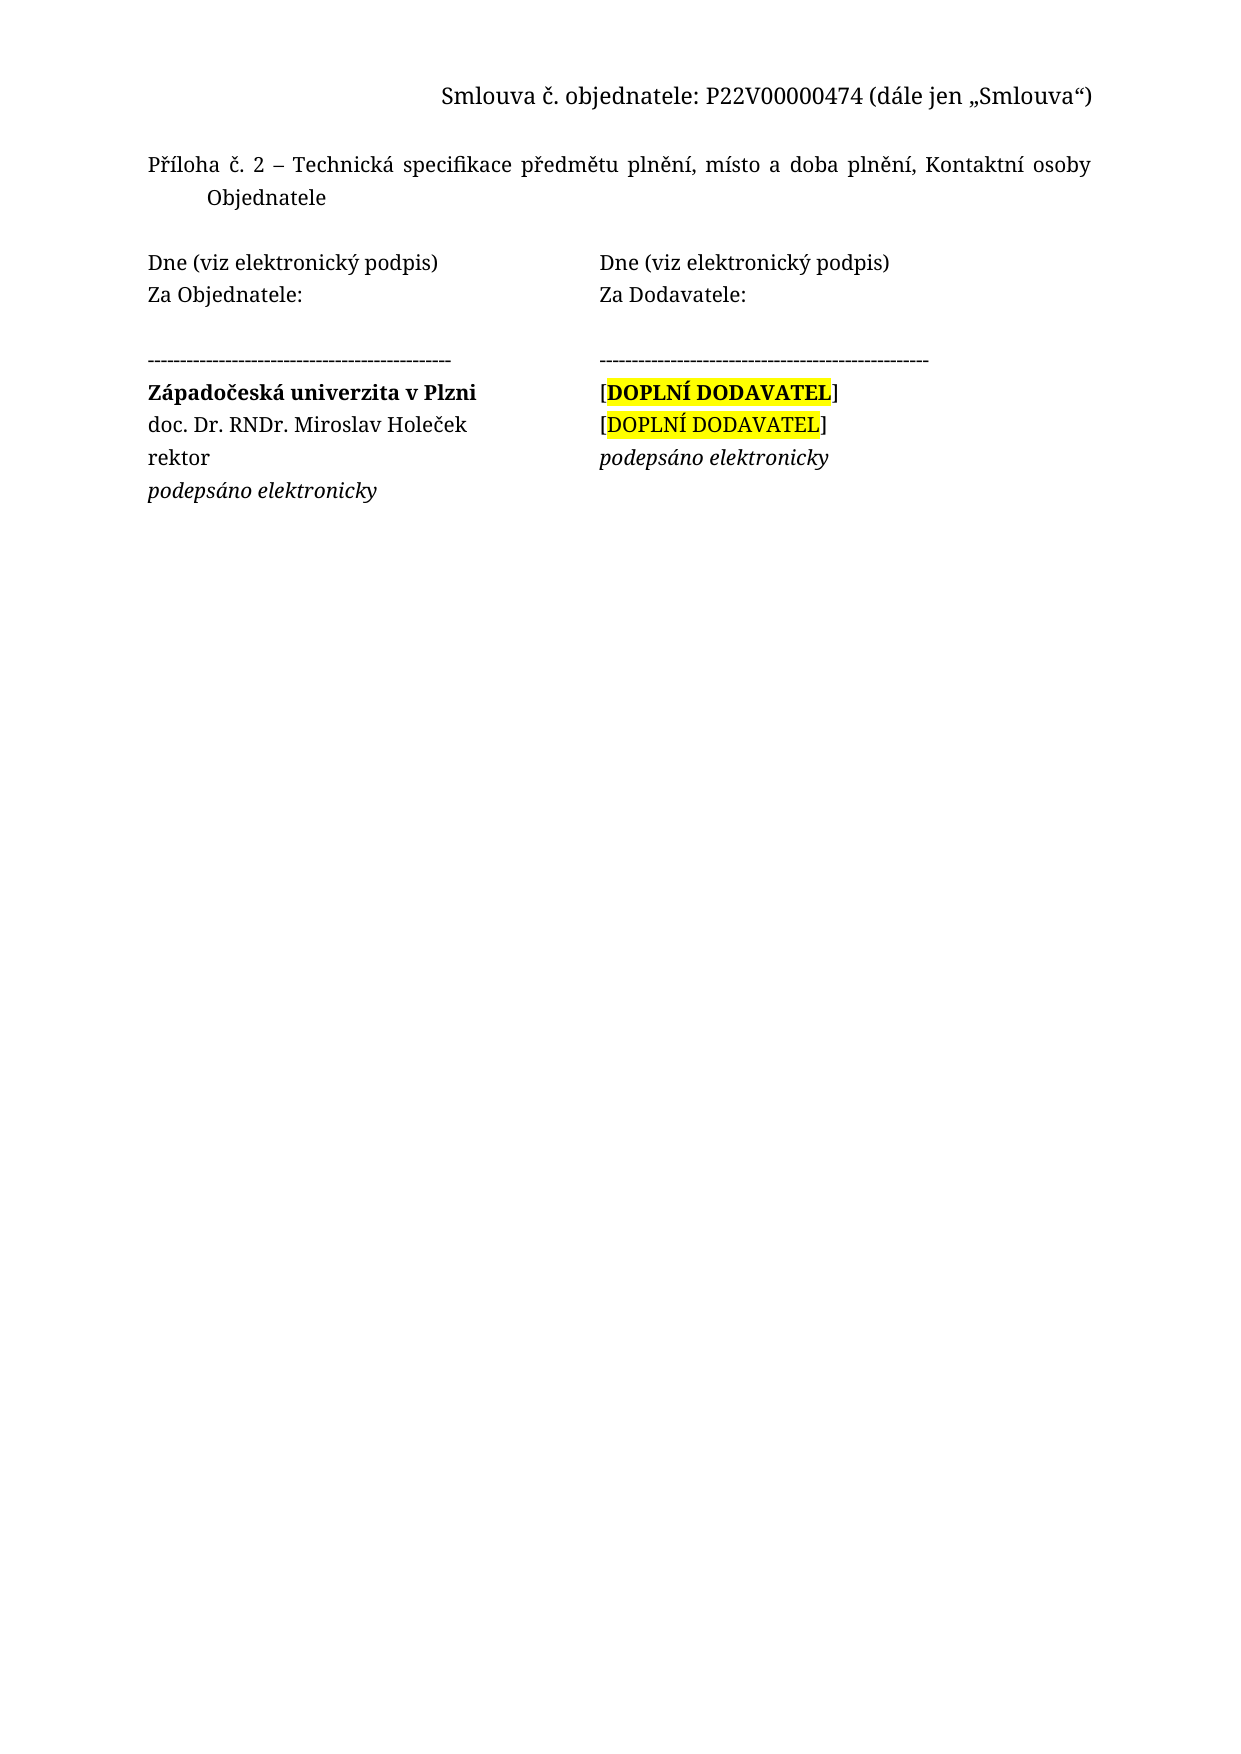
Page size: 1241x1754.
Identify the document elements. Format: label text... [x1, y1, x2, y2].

table_header Dne (viz elektronický podpis) Za Objednatele: ----------------------------------------------- Západočeská univerzita v Plzni doc. Dr. RNDr. Miroslav Holeček rektor podepsáno elektronicky [136, 248, 588, 508]
table_header Dne (viz elektronický podpis) Za Dodavatele: --------------------------------------------------- [DOPLNÍ DODAVATEL] [DOPLNÍ DODAVATEL] podepsáno elektronicky [588, 248, 1040, 508]
text Příloha č. 2 – Technická specifikace předmětu plnění, místo a doba plnění, Kontaktní osoby Objednatele [148, 150, 1093, 211]
